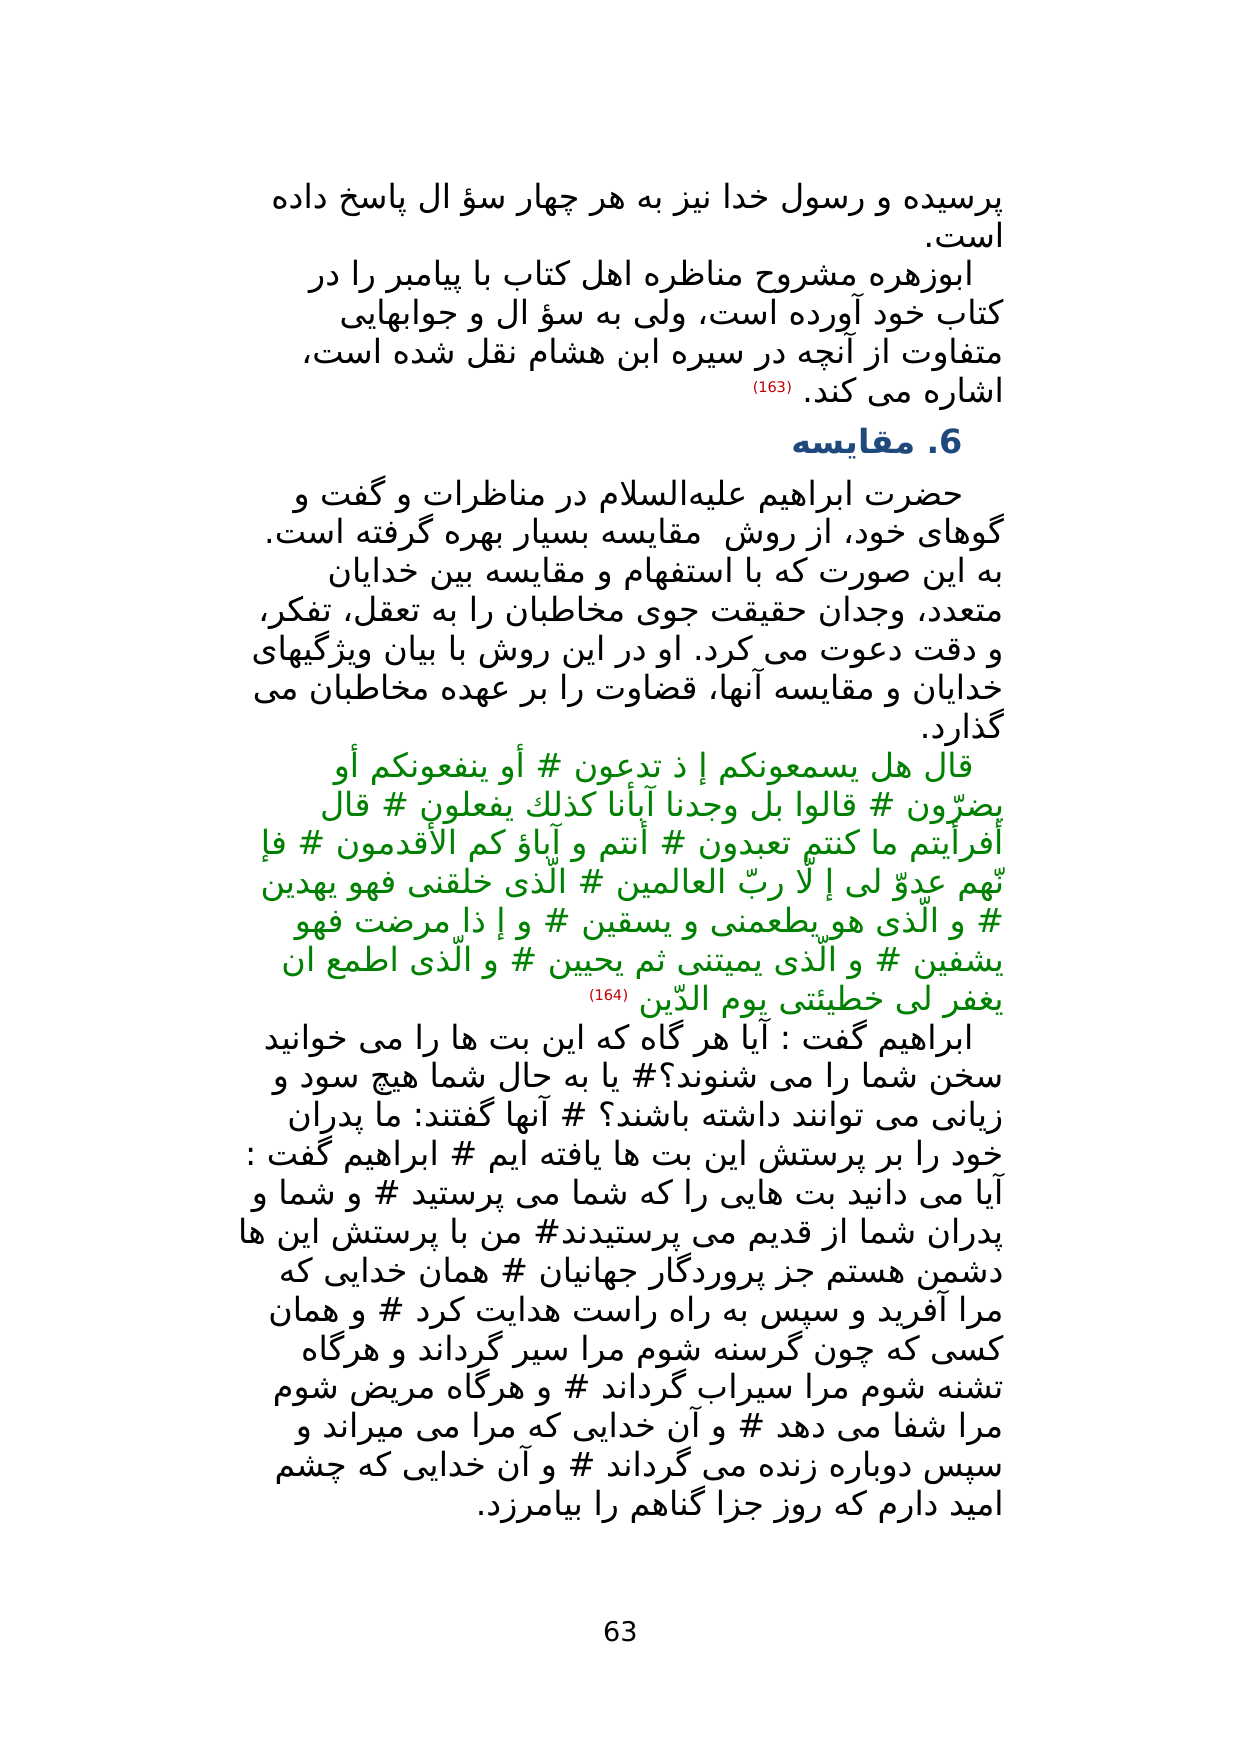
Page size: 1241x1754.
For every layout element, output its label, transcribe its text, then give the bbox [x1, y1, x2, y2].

text قال هل يسمعونكم إ ذ تدعون # أو ينفعونكم أو يضرّون # قالوا بل وجدنا آبأنا كذلك يفعلون # قال أفرأيتم ما كنتم تعبدون # أنتم و آباؤ كم الأقدمون # فإ نّهم عدوّ لى إ لّا ربّ العالمين # الّذى خلقنى فهو يهدين # و الّذى هو يطعمنى و يسقين # و إ ذا مرضت فهو يشفين # و الّذى يميتنى ثم يحيين # و الّذى اطمع ان يغفر لى خطيئتى يوم الدّين (164) [236, 746, 1004, 1018]
subtitle 6. مقايسه [236, 423, 1004, 462]
text ابوزهره مشروح مناظره اهل كتاب با پيامبر را در كتاب خود آورده است، ولى به سؤ ال و جوابهايى متفاوت از آنچه در سيره ابن هشام نقل شده است، اشاره مى كند. (163) [236, 255, 1004, 410]
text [236, 177, 1004, 255]
text حضرت ابراهيم عليه‌السلام در مناظرات و گفت و گوهاى خود، از روش ‍ مقايسه بسيار بهره گرفته است. به اين صورت كه با استفهام و مقايسه بين خدايان متعدد، وجدان حقيقت جوى مخاطبان را به تعقل، تفكر، و دقت دعوت مى كرد. او در اين روش با بيان ويژگيهاى خدايان و مقايسه آنها، قضاوت را بر عهده مخاطبان مى گذارد. [236, 474, 1004, 746]
text ابراهيم گفت : آيا هر گاه كه اين بت ها را مى خوانيد سخن شما را مى شنوند؟# يا به حال شما هيچ سود و زيانى مى توانند داشته باشند؟ # آنها گفتند: ما پدران خود را بر پرستش اين بت ها يافته ايم # ابراهيم گفت : آيا مى دانيد بت هايى را كه شما مى پرستيد # و شما و پدران شما از قديم مى پرستيدند# من با پرستش اين ها دشمن هستم جز پروردگار جهانيان # همان خدايى كه مرا آفريد و سپس به راه راست هدايت كرد # و همان كسى كه چون گرسنه شوم مرا سير گرداند و هرگاه تشنه شوم مرا سيراب گرداند # و هرگاه مريض شوم مرا شفا مى دهد # و آن خدايى كه مرا مى ميراند و سپس دوباره زنده مى گرداند # و آن خدايى كه چشم اميد دارم كه روز جزا گناهم را بيامرزد. [236, 1018, 1004, 1523]
